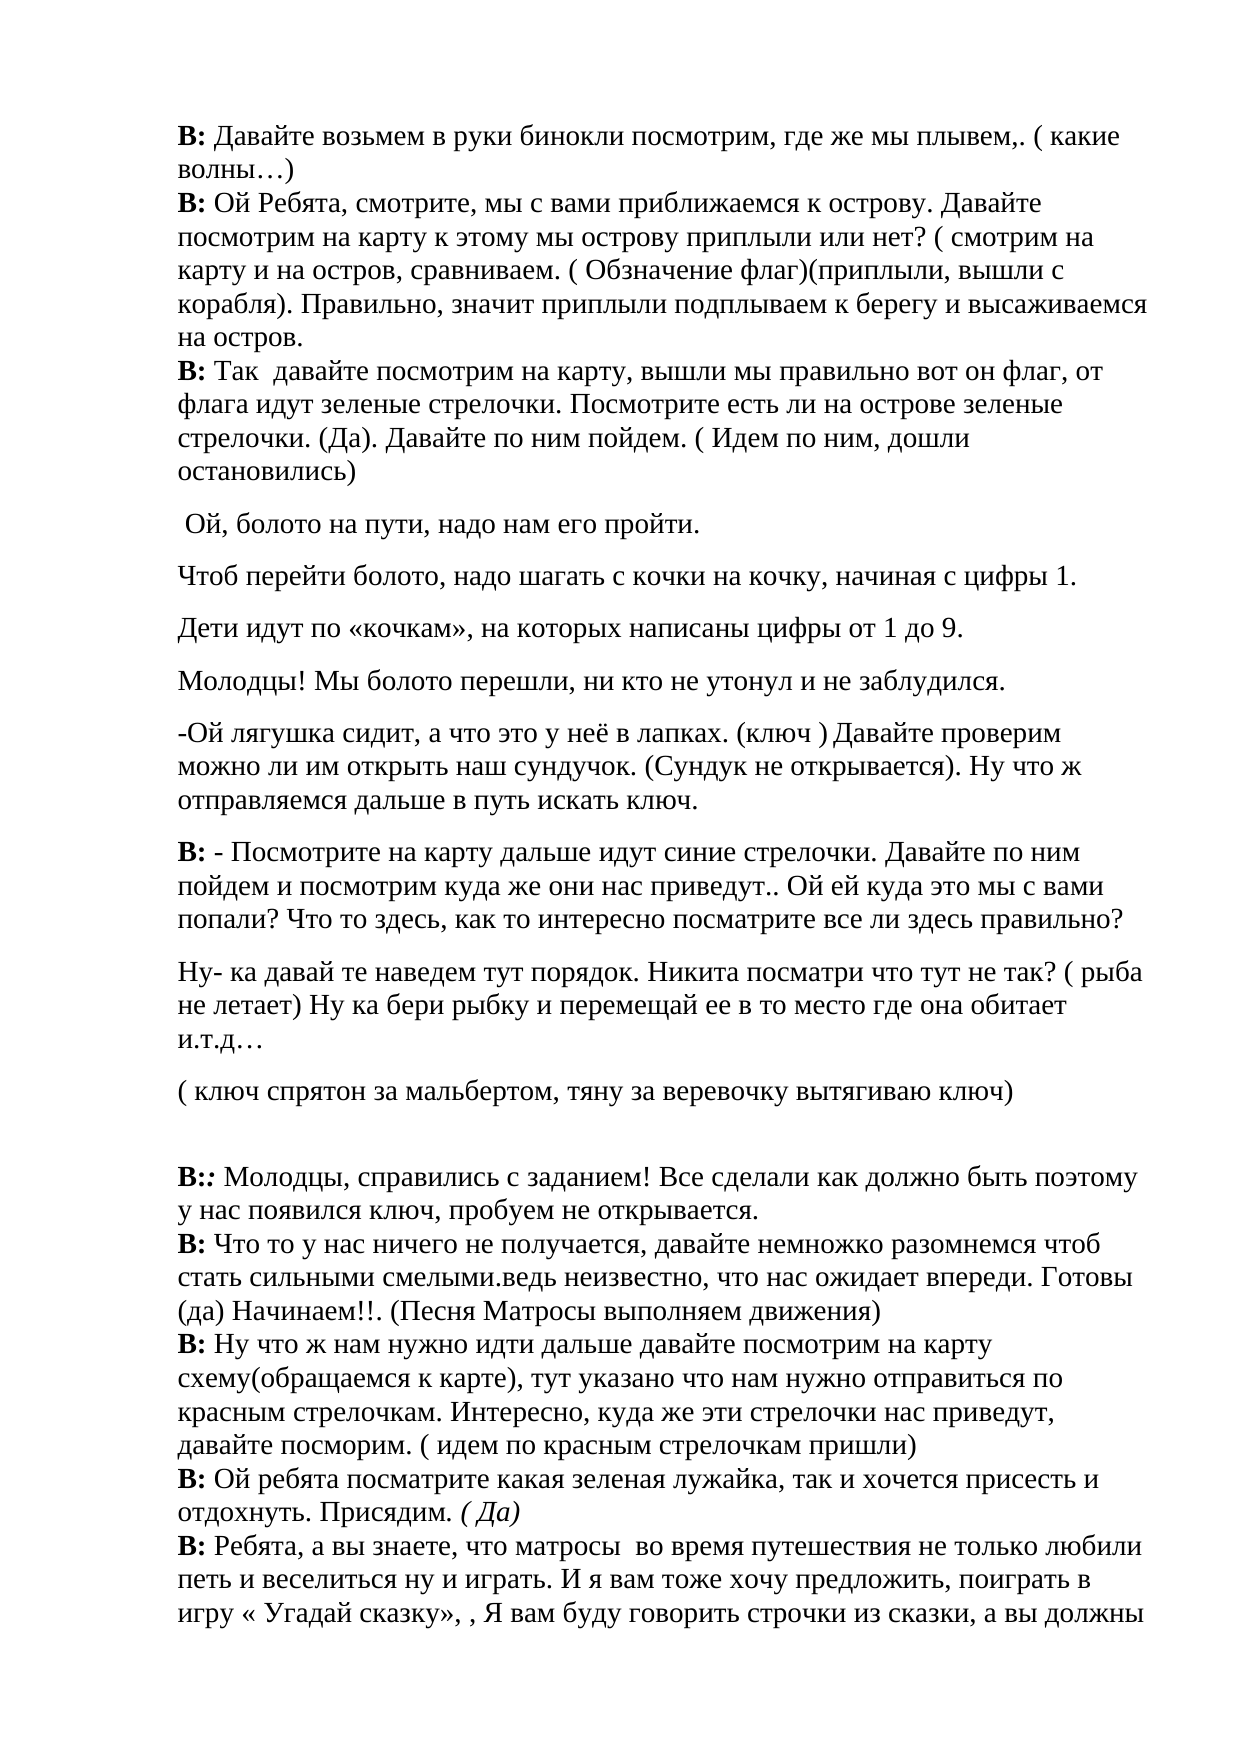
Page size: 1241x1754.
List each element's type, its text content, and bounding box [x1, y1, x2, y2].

text В: Ой Ребята, смотрите, мы с вами приближаемся к острову. Давайте посмотрим на карту к этому мы острову приплыли или нет? ( смотрим на карту и на остров, сравниваем. ( Обзначение флаг)(приплыли, вышли с корабля). Правильно, значит приплыли подплываем к берегу и высаживаемся на остров. [177, 185, 1152, 353]
text Дети идут по «кочкам», на которых написаны цифры от 1 до 9. [177, 610, 1152, 644]
text Ой, болото на пути, надо нам его пройти. [177, 506, 1152, 539]
text В: Давайте возьмем в руки бинокли посмотрим, где же мы плывем,. ( какие волны…) [177, 118, 1152, 185]
text В: Ой ребята посматрите какая зеленая лужайка, так и хочется присесть и отдохнуть. Присядим. ( Да) [177, 1461, 1152, 1528]
text В: Что то у нас ничего не получается, давайте немножко разомнемся чтоб стать сильными смелыми.ведь неизвестно, что нас ожидает впереди. Готовы (да) Начинаем!!. (Песня Матросы выполняем движения) [177, 1226, 1152, 1327]
text В: - Посмотрите на карту дальше идут синие стрелочки. Давайте по ним пойдем и посмотрим куда же они нас приведут.. Ой ей куда это мы с вами попали? Что то здесь, как то интересно посматрите все ли здесь правильно? [177, 834, 1152, 935]
text Чтоб перейти болото, надо шагать с кочки на кочку, начиная с цифры 1. [177, 558, 1152, 592]
text В: Так давайте посмотрим на карту, вышли мы правильно вот он флаг, от флага идут зеленые стрелочки. Посмотрите есть ли на острове зеленые стрелочки. (Да). Давайте по ним пойдем. ( Идем по ним, дошли остановились) [177, 353, 1152, 487]
text Ну- ка давай те наведем тут порядок. Никита посматри что тут не так? ( рыба не летает) Ну ка бери рыбку и перемещай ее в то место где она обитает и.т.д… [177, 954, 1152, 1054]
text В:: Молодцы, справились с заданием! Все сделали как должно быть поэтому у нас появился ключ, пробуем не открывается. [177, 1159, 1152, 1226]
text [177, 1528, 1152, 1628]
text В: Ну что ж нам нужно идти дальше давайте посмотрим на карту схему(обращаемся к карте), тут указано что нам нужно отправиться по красным стрелочкам. Интересно, куда же эти стрелочки нас приведут, давайте посморим. ( идем по красным стрелочкам пришли) [177, 1327, 1152, 1461]
text ( ключ спрятон за мальбертом, тяну за веревочку вытягиваю ключ) [177, 1073, 1152, 1107]
text -Ой лягушка сидит, а что это у неё в лапках. (ключ ) Давайте проверим можно ли им открыть наш сундучок. (Сундук не открывается). Ну что ж отправляемся дальше в путь искать ключ. [177, 715, 1152, 816]
text Молодцы! Мы болото перешли, ни кто не утонул и не заблудился. [177, 663, 1152, 696]
